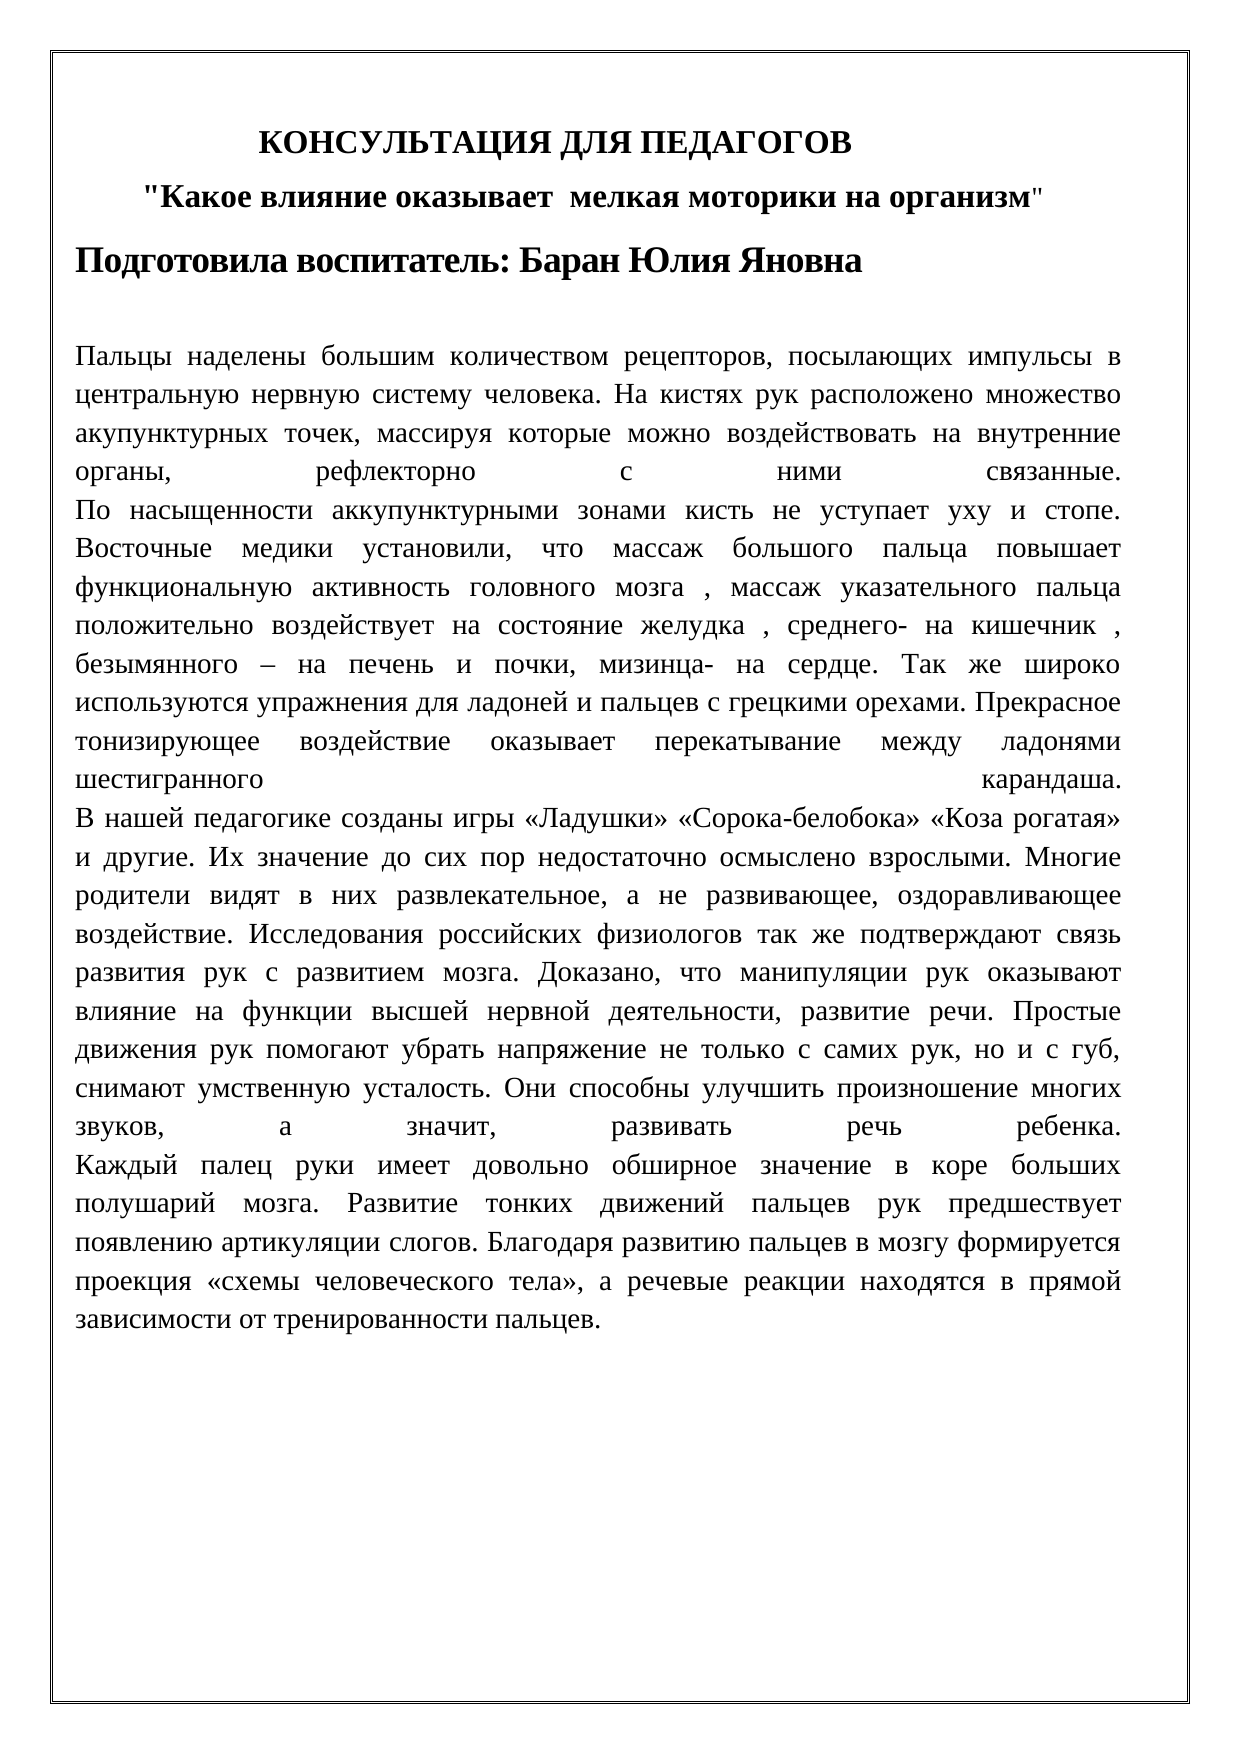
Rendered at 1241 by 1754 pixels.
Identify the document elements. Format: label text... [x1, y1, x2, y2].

text Подготовила воспитатель: Баран Юлия Яновна [75, 251, 1122, 278]
text Пальцы наделены большим количеством рецепторов, посылающих импульсы в центральную нервную систему человека. На кистях рук расположено множество акупунктурных точек, массируя которые можно воздействовать на внутренние органы, рефлекторно с ними связанные. По насыщенности аккупунктурными зонами кисть не уступает уху и стопе. Восточные медики установили, что массаж большого пальца повышает функциональную активность головного мозга , массаж указательного пальца положительно воздействует на состояние желудка , среднего- на кишечник , безымянного – на печень и почки, мизинца- на сердце. Так же широко используются упражнения для ладоней и пальцев с грецкими орехами. Прекрасное тонизирующее воздействие оказывает перекатывание между ладонями шестигранного карандаша. В нашей педагогике созданы игры «Ладушки» «Сорока-белобока» «Коза рогатая» и другие. Их значение до сих пор недостаточно осмыслено взрослыми. Многие родители видят в них развлекательное, а не развивающее, оздоравливающее воздействие. Исследования российских физиологов так же подтверждают связь развития рук с развитием мозга. Доказано, что манипуляции рук оказывают влияние на функции высшей нервной деятельности, развитие речи. Простые движения рук помогают убрать напряжение не только с самих рук, но и с губ, снимают умственную усталость. Они способны улучшить произношение многих звуков, а значит, развивать речь ребенка. Каждый палец руки имеет довольно обширное значение в коре больших полушарий мозга. Развитие тонких движений пальцев рук предшествует появлению артикуляции слогов. Благодаря развитию пальцев в мозгу формируется проекция «схемы человеческого тела», а речевые реакции находятся в прямой зависимости от тренированности пальцев. [75, 299, 1122, 1335]
text КОНСУЛЬТАЦИЯ ДЛЯ ПЕДАГОГОВ "Какое влияние оказывает мелкая моторики на организм" [75, 75, 1165, 215]
